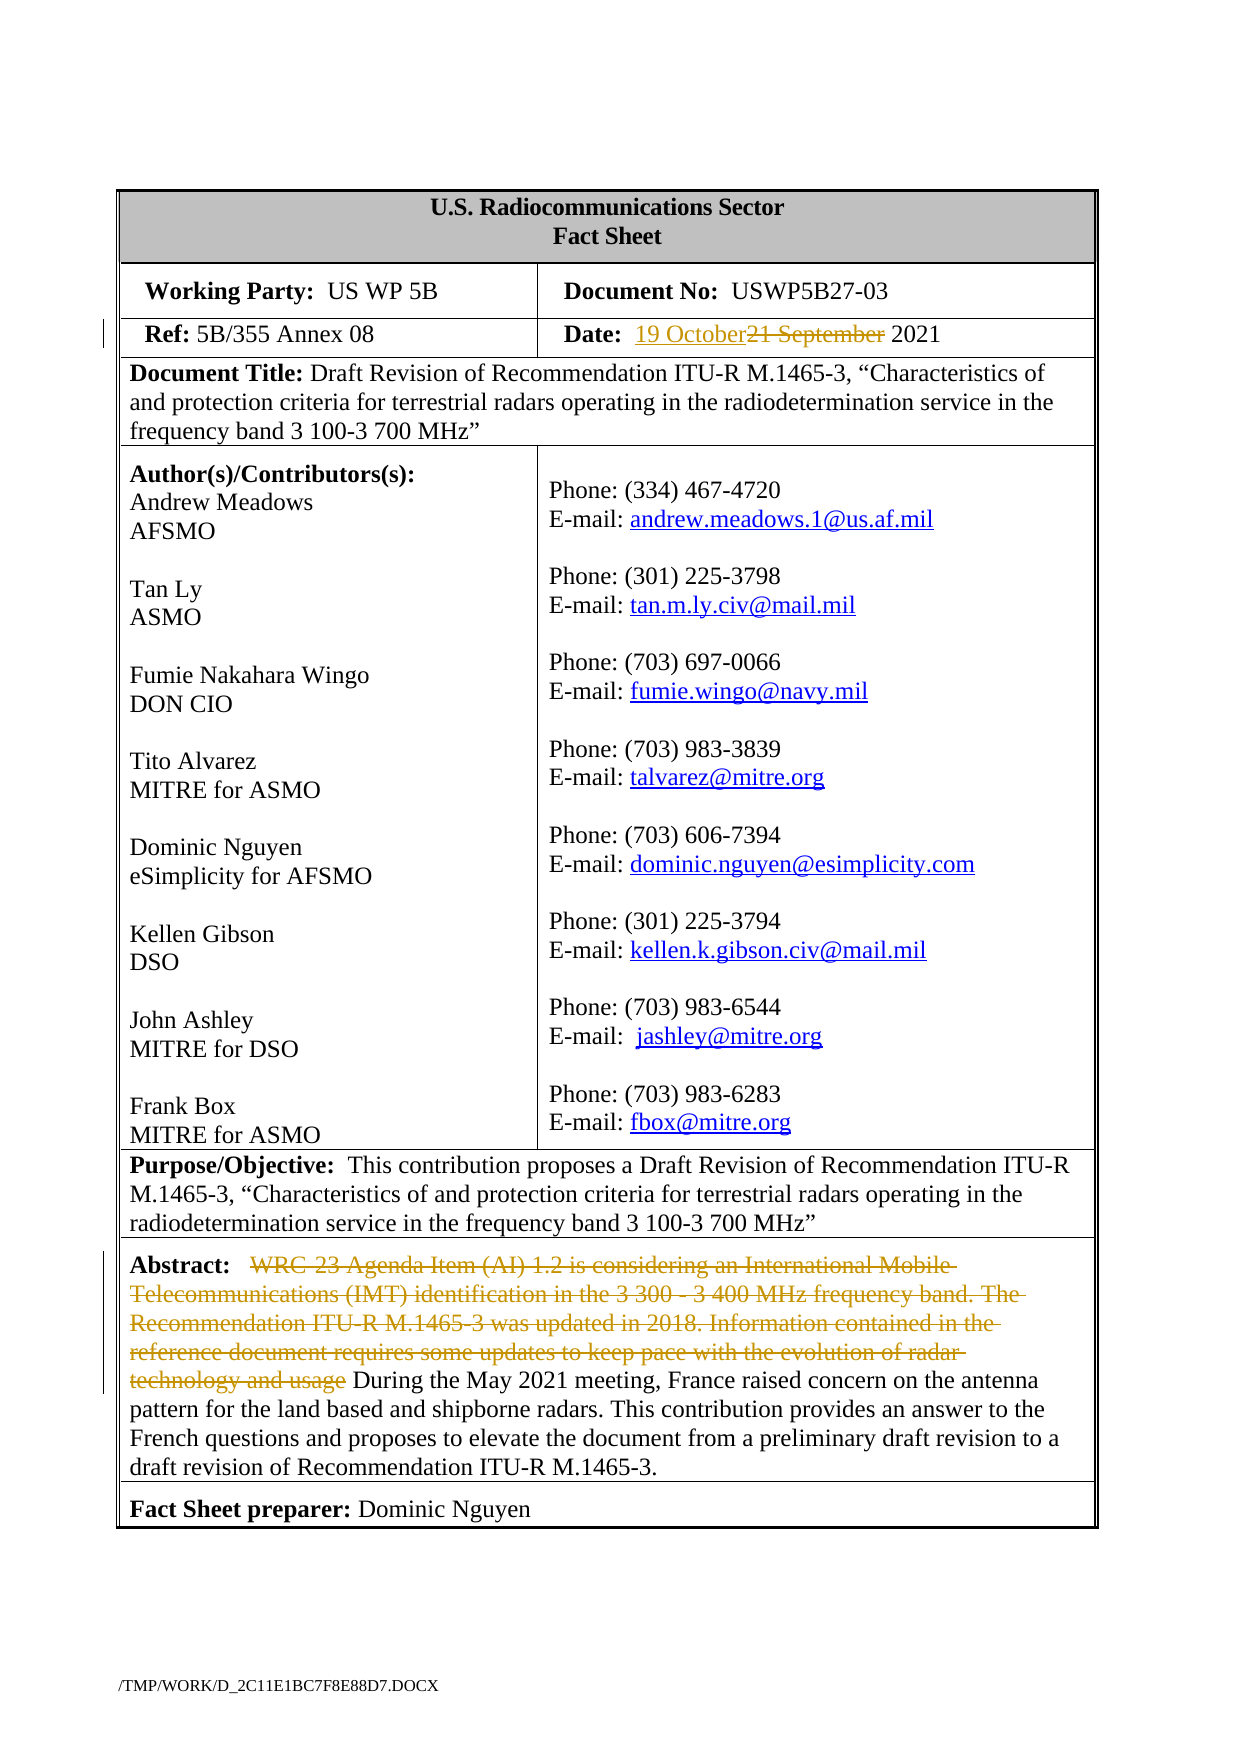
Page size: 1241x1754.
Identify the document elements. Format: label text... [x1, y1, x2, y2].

table_header U.S. Radiocommunications Sector Fact Sheet [120, 192, 1094, 262]
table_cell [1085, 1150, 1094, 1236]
table_cell Fact Sheet preparer: Dominic Nguyen [120, 1482, 1094, 1526]
table_cell Date: 2021 [538, 319, 1094, 357]
table_cell Abstract: During the May 2021 meeting, France raised concern on the antenna pattern for the land based and shipborne radars. This contribution provides an answer to the French questions and proposes to elevate the document from a preliminary draft revision to a draft revision of Recommendation ITU-R M.1465-3. [120, 1238, 1094, 1481]
table_cell Author(s)/Contributors(s): Andrew Meadows AFSMO Tan Ly ASMO Fumie Nakahara Wingo DON CIO Tito Alvarez MITRE for ASMO Dominic Nguyen eSimplicity for AFSMO Kellen Gibson DSO John Ashley MITRE for DSO Frank Box MITRE for ASMO [120, 446, 537, 1149]
table_cell Ref: 5B/355 Annex 08 [120, 319, 537, 357]
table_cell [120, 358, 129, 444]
table_cell Working Party: US WP 5B [120, 263, 537, 317]
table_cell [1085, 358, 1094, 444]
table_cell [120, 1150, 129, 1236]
table_cell Document No: USWP5B27-03 [538, 264, 1094, 317]
table_cell Phone: (334) 467-4720 E-mail: andrew.meadows.1@us.af.mil Phone: (301) 225-3798 E-mail: tan.m.ly.civ@mail.mil Phone: (703) 697-0066 E-mail: fumie.wingo@navy.mil Phone: (703) 983-3839 E-mail: talvarez@mitre.org Phone: (703) 606-7394 E-mail: dominic.nguyen@esimplicity.com Phone: (301) 225-3794 E-mail: kellen.k.gibson.civ@mail.mil Phone: (703) 983-6544 E-mail: jashley@mitre.org Phone: (703) 983-6283 E-mail: fbox@mitre.org [538, 446, 1094, 1149]
